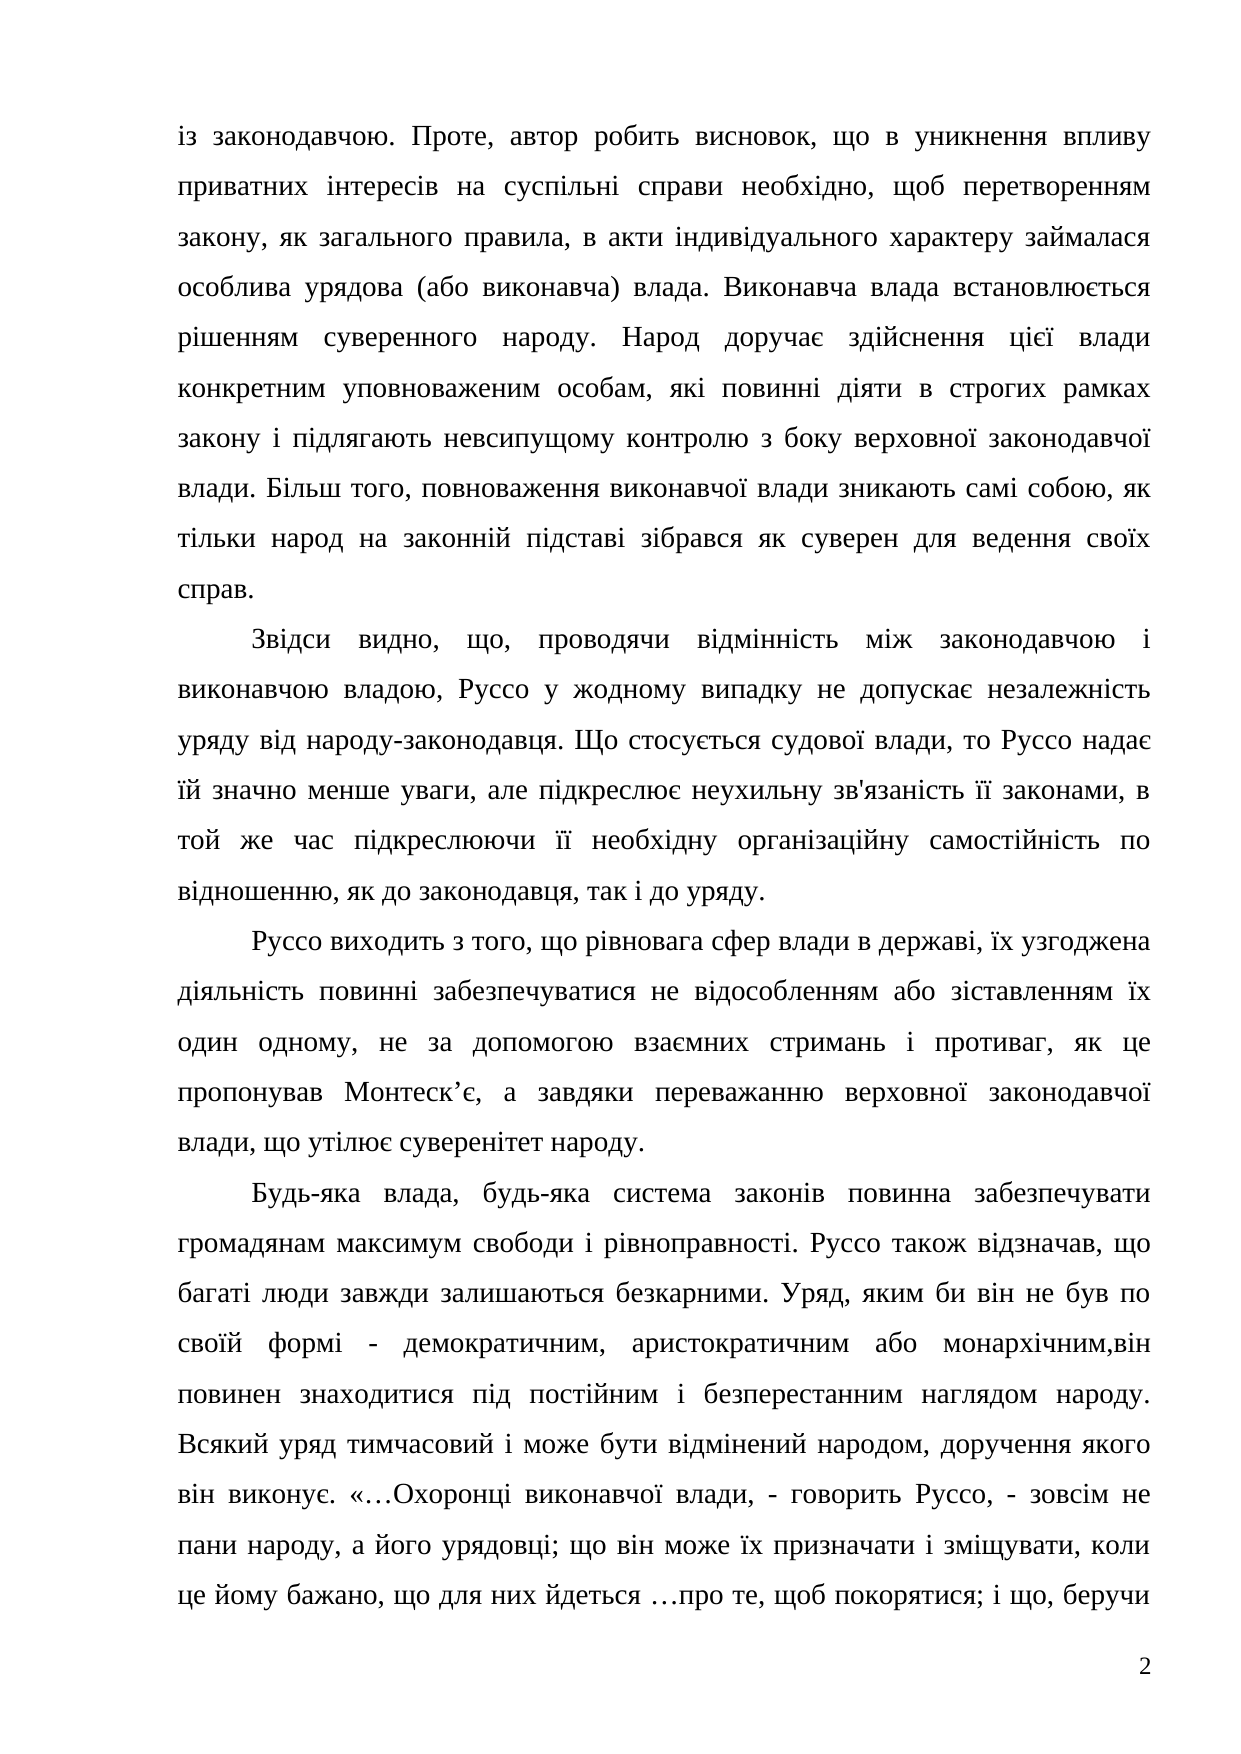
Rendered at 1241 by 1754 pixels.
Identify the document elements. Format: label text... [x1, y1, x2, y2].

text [177, 118, 1152, 604]
text Звідси видно, що, проводячи відмінність між законодавчою і виконавчою владою, Руссо у жодному випадку не допускає незалежність уряду від народу-законодавця. Що стосується судової влади, то Руссо надає їй значно менше уваги, але підкреслює неухильну зв'язаність її законами, в той же час підкреслюючи її необхідну організаційну самостійність по відношенню, як до законодавця, так і до уряду. [177, 621, 1152, 906]
text Руссо виходить з того, що рівновага сфер влади в державі, їх узгоджена діяльність повинні забезпечуватися не відособленням або зіставленням їх один одному, не за допомогою взаємних стримань і противаг, як це пропонував Монтеск’є, а завдяки переважанню верховної законодавчої влади, що утілює суверенітет народу. [177, 923, 1152, 1158]
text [177, 1175, 1152, 1611]
